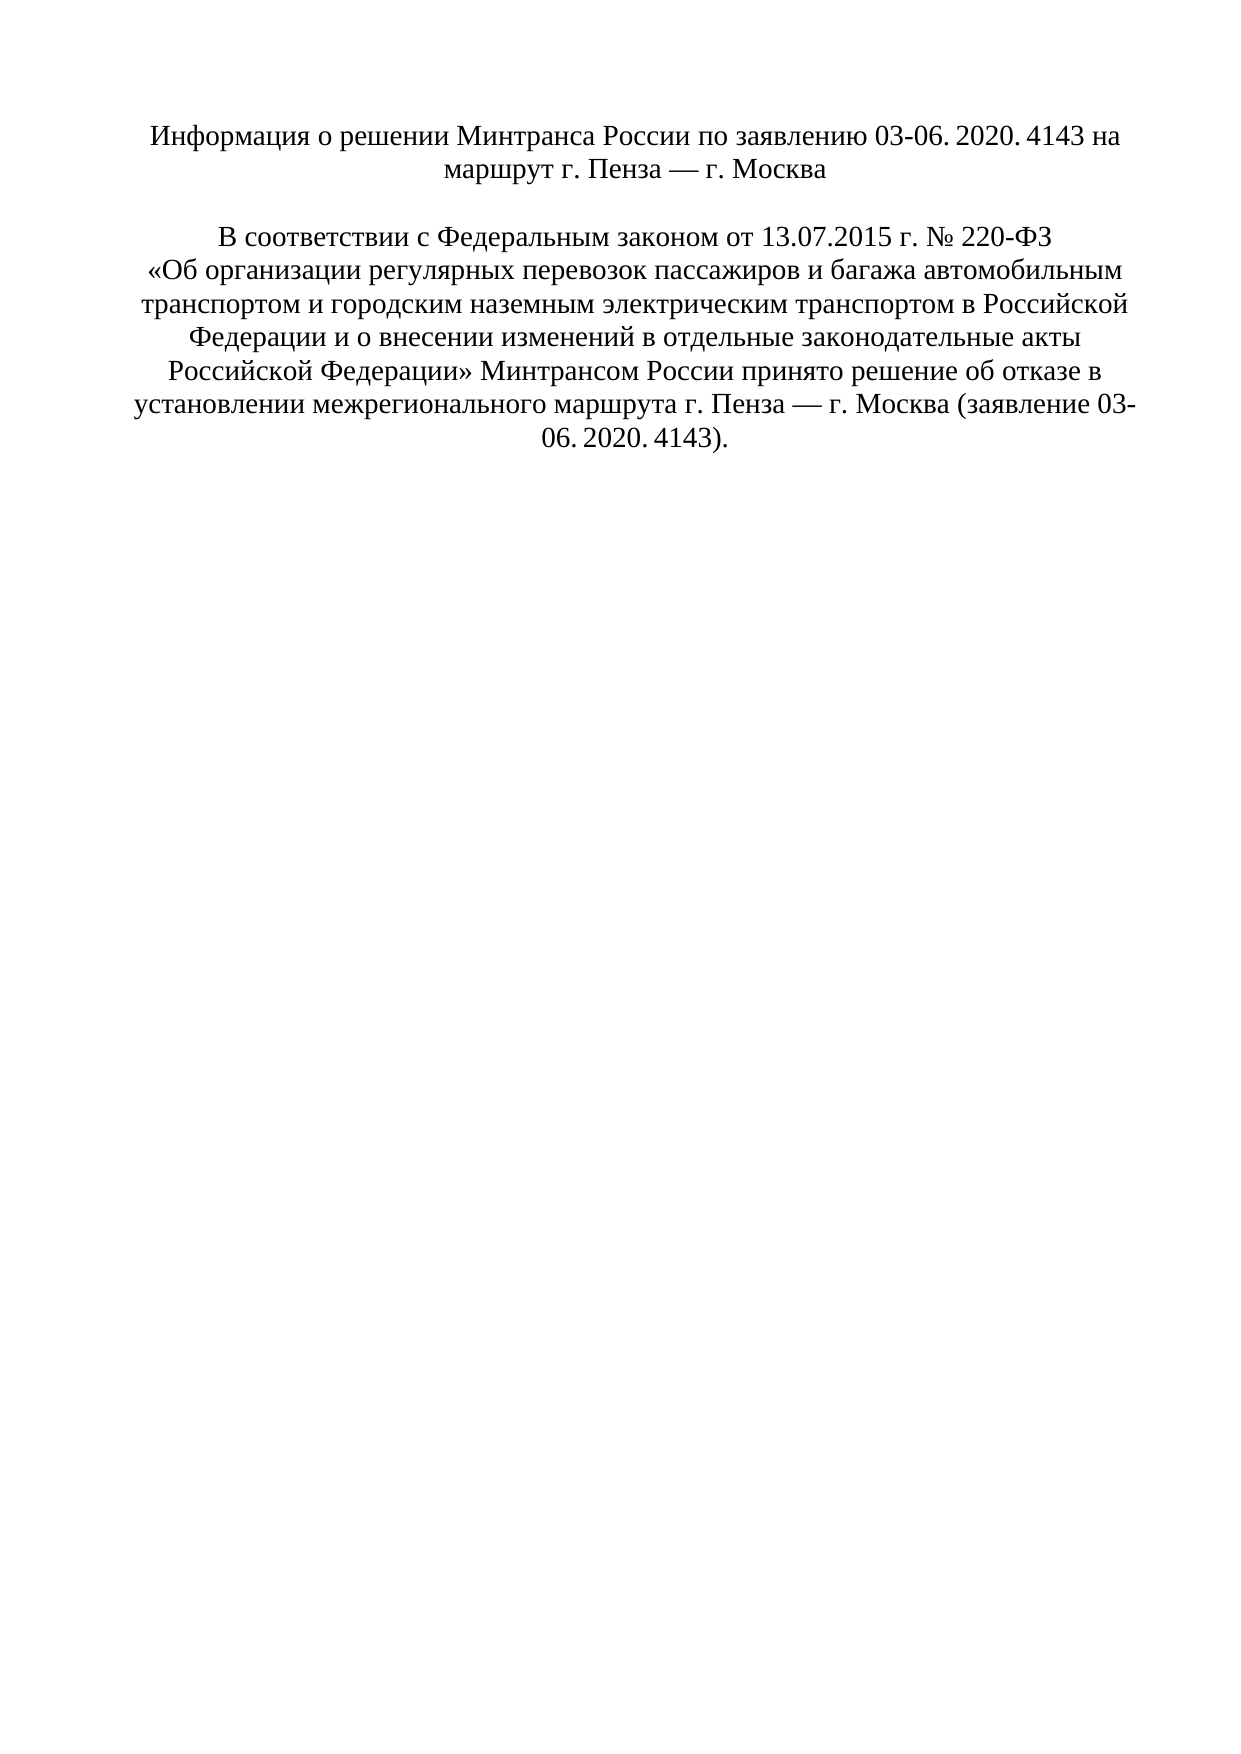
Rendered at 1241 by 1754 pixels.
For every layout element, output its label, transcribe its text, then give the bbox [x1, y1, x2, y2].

text Информация о решении Минтранса России по заявлению 03-06. 2020. 4143 на маршрут г. Пенза — г. Москва [118, 118, 1152, 185]
text В соответствии с Федеральным законом от 13.07.2015 г. № 220-ФЗ «Об организации регулярных перевозок пассажиров и багажа автомобильным транспортом и городским наземным электрическим транспортом в Российской Федерации и о внесении изменений в отдельные законодательные акты Российской Федерации» Минтрансом России принято решение об отказе в установлении межрегионального маршрута г. Пенза — г. Москва (заявление 03-06. 2020. 4143). [118, 219, 1152, 453]
